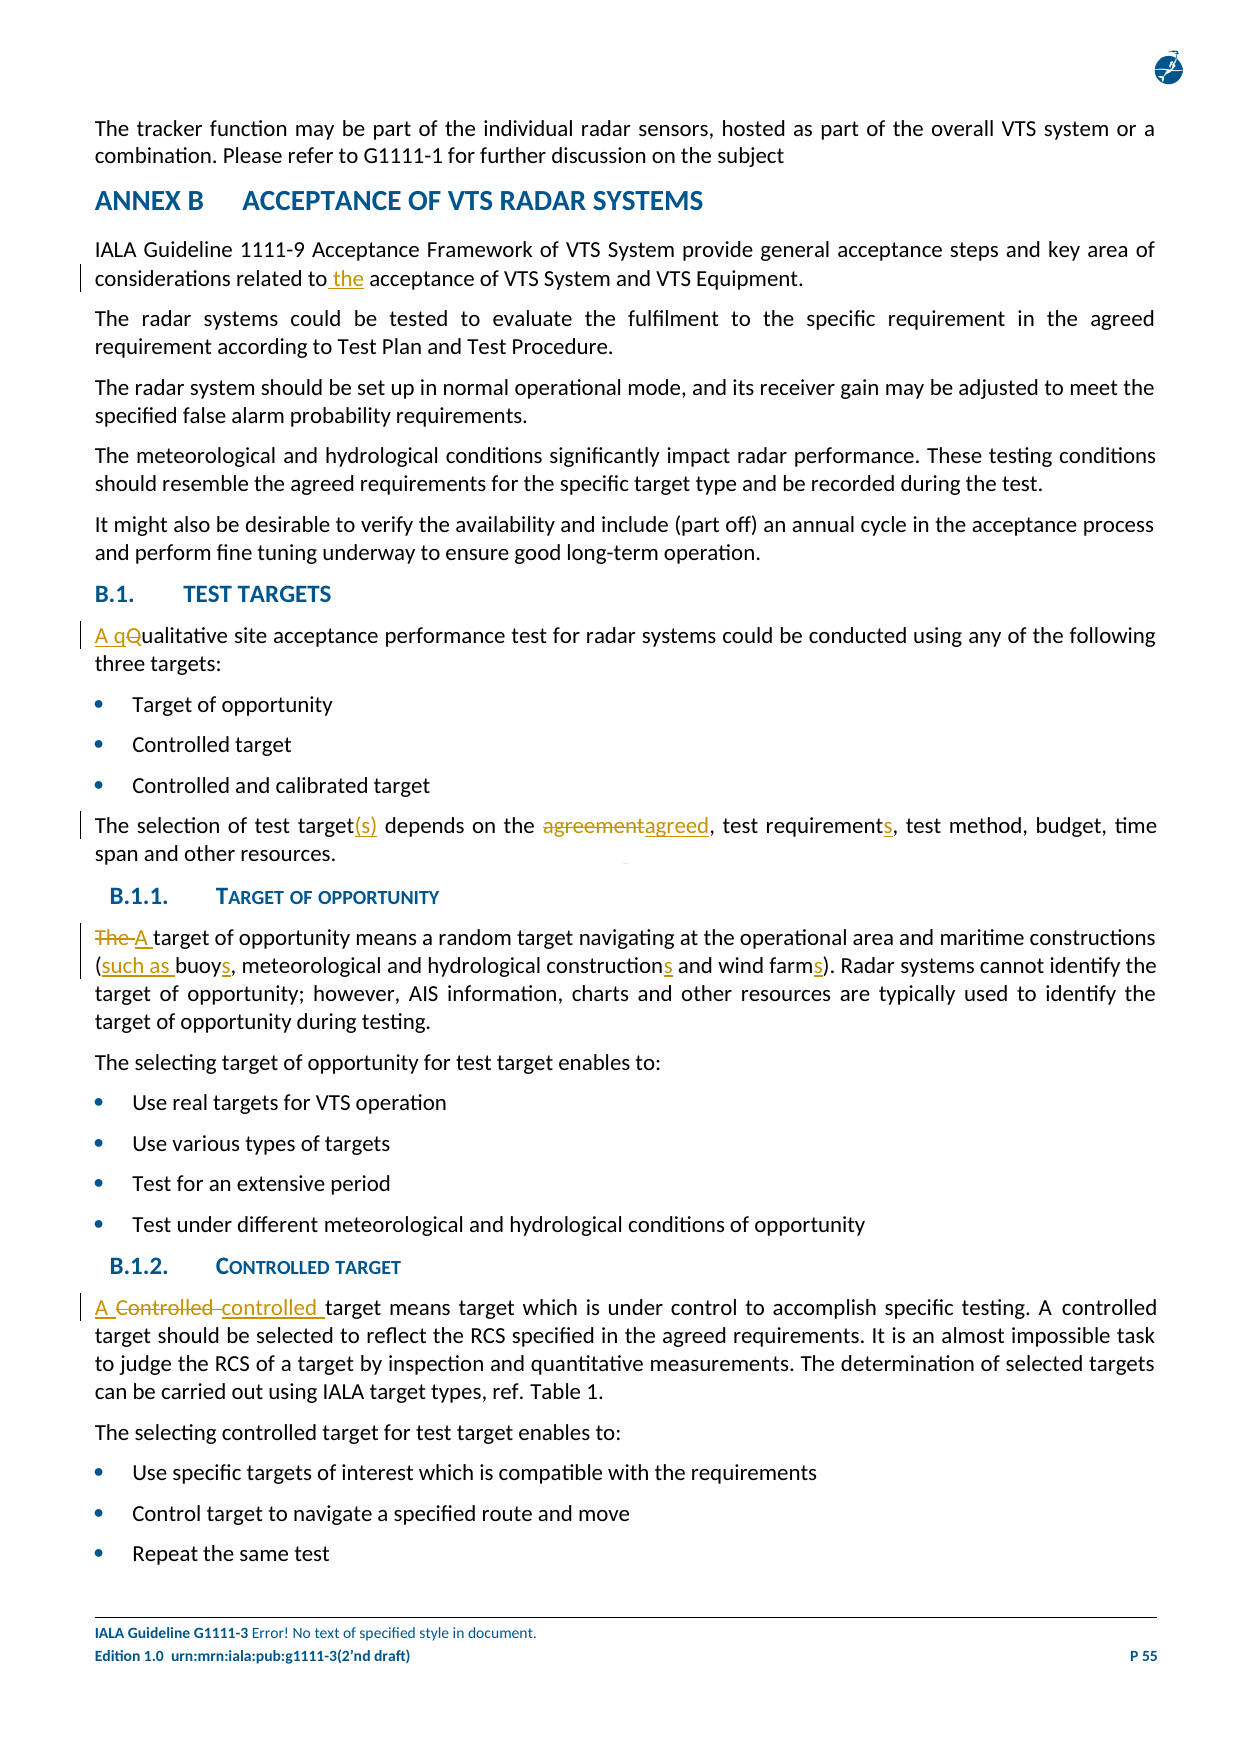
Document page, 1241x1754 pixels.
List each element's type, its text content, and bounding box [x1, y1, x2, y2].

text Use real targets for VTS operation [94, 1088, 1157, 1116]
text Target of opportunity [109, 880, 1157, 911]
text Control target to navigate a specified route and move [94, 1499, 1157, 1527]
text Controlled and calibrated target [94, 771, 1157, 799]
text Repeat the same test [94, 1539, 1157, 1567]
text target of opportunity means a random target navigating at the operational area and maritime constructions (buoy, meteorological and hydrological construction and wind farm). Radar systems cannot identify the target of opportunity; however, AIS information, charts and other resources are typically used to identify the target of opportunity during testing. [94, 923, 1157, 1035]
text Use various types of targets [94, 1129, 1157, 1157]
text It might also be desirable to verify the availability and include (part off) an annual cycle in the acceptance process and perform fine tuning underway to ensure good long-term operation. [94, 510, 1157, 566]
text The radar systems could be tested to evaluate the fulfilment to the specific requirement in the agreed requirement according to Test Plan and Test Procedure. [94, 304, 1157, 360]
text The meteorological and hydrological conditions significantly impact radar performance. These testing conditions should resemble the agreed requirements for the specific target type and be recorded during the test. [94, 441, 1157, 497]
text The tracker function may be part of the individual radar sensors, hosted as part of the overall VTS system or a combination. Please refer to G1111-1 for further discussion on the subject [94, 114, 1157, 170]
text Test for an extensive period [94, 1169, 1157, 1197]
text The selection of test target depends on the , test requirement, test method, budget, time span and other resources. [94, 811, 1157, 867]
text IALA Guideline 1111-9 Acceptance Framework of VTS System provide general acceptance steps and key area of considerations related to acceptance of VTS System and VTS Equipment. [94, 236, 1157, 292]
text Controlled target [109, 1250, 1157, 1281]
text Use specific targets of interest which is compatible with the requirements [94, 1458, 1157, 1486]
title Acceptance of VTS Radar Systems [94, 182, 1157, 218]
text ualitative site acceptance performance test for radar systems could be conducted using any of the following three targets: [94, 621, 1157, 677]
text The selecting controlled target for test target enables to: [94, 1418, 1157, 1446]
text Controlled target [94, 730, 1157, 758]
picture [1123, 0, 1241, 119]
text target means target which is under control to accomplish specific testing. A controlled target should be selected to reflect the RCS specified in the agreed requirements. It is an almost impossible task to judge the RCS of a target by inspection and quantitative measurements. The determination of selected targets can be carried out using IALA target types, ref. Table 1. [94, 1293, 1157, 1405]
text Test under different meteorological and hydrological conditions of opportunity [94, 1210, 1157, 1238]
text The radar system should be set up in normal operational mode, and its receiver gain may be adjusted to meet the specified false alarm probability requirements. [94, 373, 1157, 429]
text Target of opportunity [94, 690, 1157, 718]
text TEST Targets [94, 578, 1157, 609]
text The selecting target of opportunity for test target enables to: [94, 1048, 1157, 1076]
